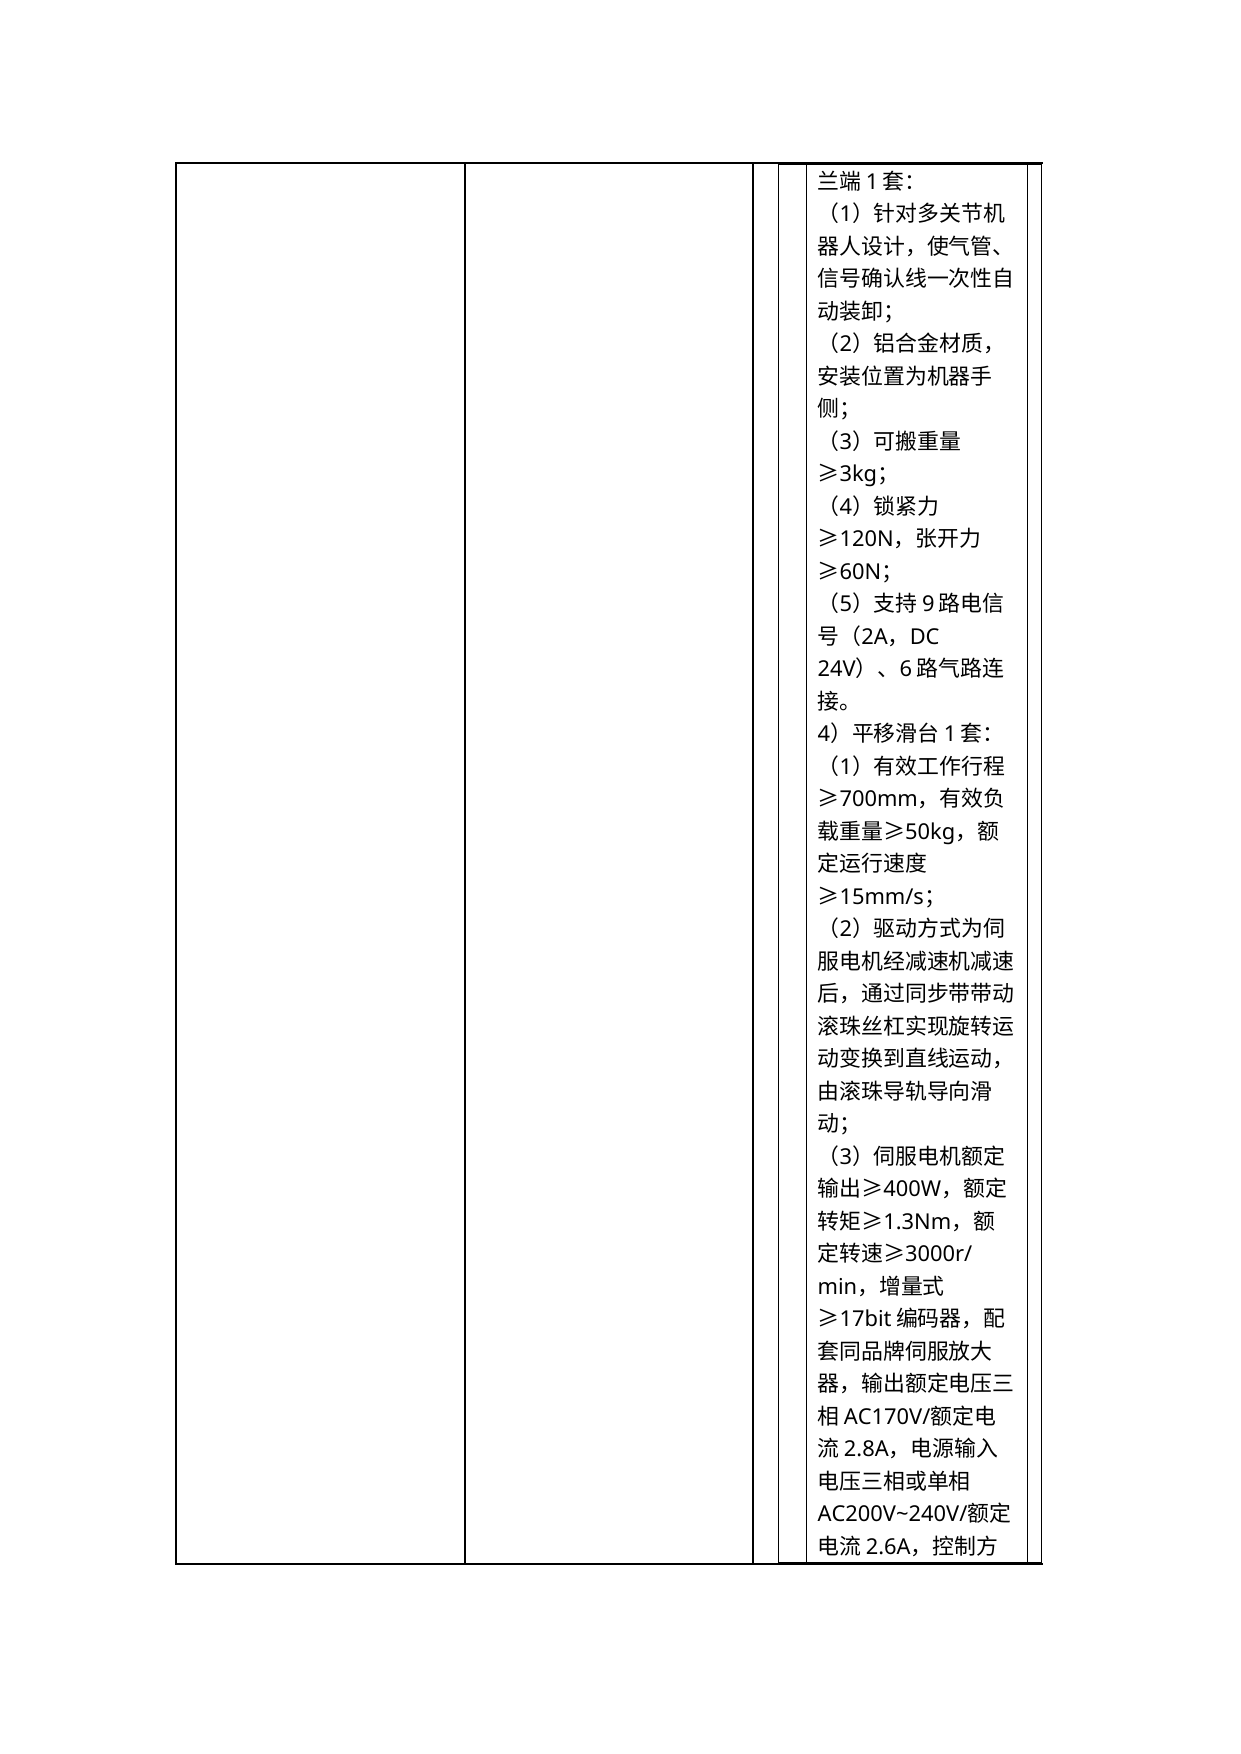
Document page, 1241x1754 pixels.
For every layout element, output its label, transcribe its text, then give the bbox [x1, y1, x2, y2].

table_cell [779, 165, 806, 1562]
table_cell 1 [177, 164, 464, 1563]
table_cell [807, 165, 1027, 1562]
table_cell [754, 164, 778, 1563]
table_cell [1028, 165, 1041, 1562]
table_cell [466, 164, 752, 1563]
